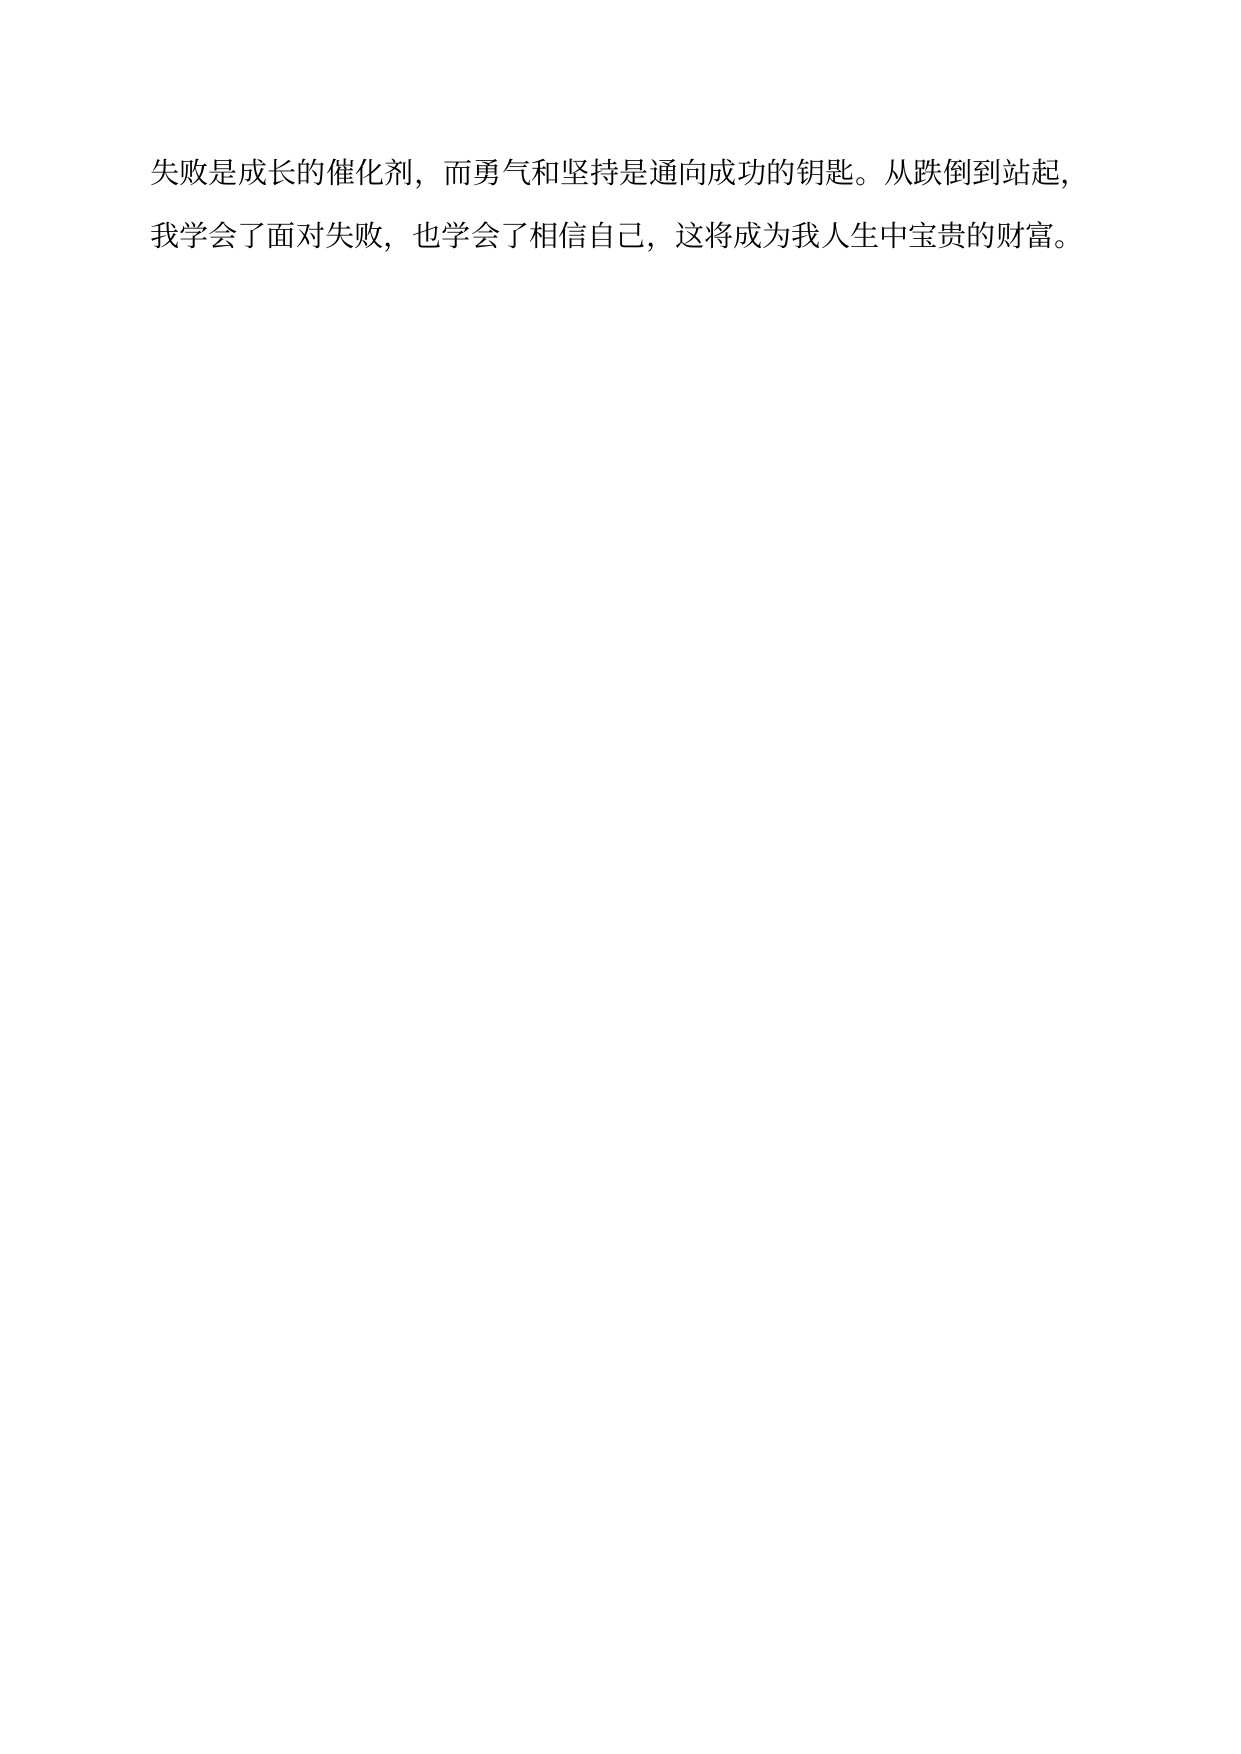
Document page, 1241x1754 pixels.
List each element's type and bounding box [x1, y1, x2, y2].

text [150, 150, 1090, 255]
